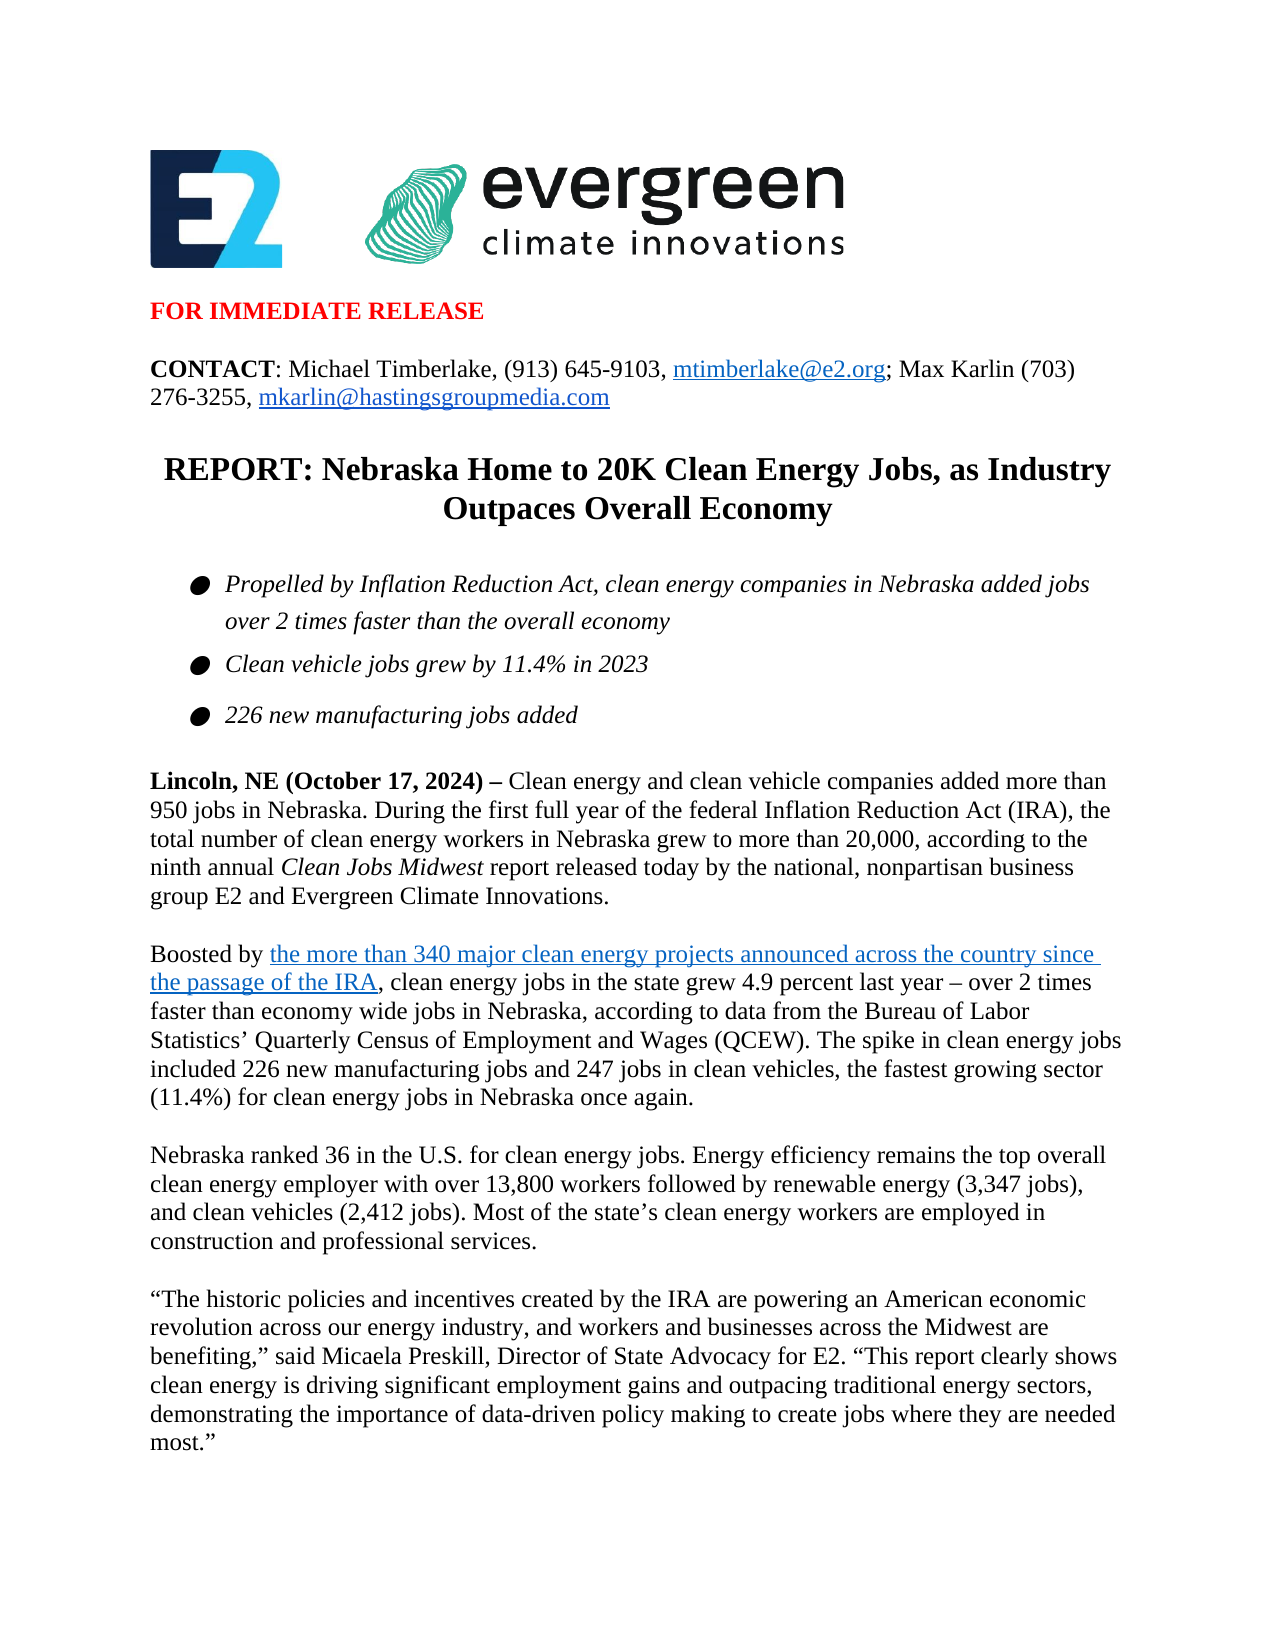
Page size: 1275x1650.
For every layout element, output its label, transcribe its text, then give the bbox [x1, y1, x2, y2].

text Lincoln, NE (October 17, 2024) – Clean energy and clean vehicle companies added more than 950 jobs in Nebraska. During the first full year of the federal Inflation Reduction Act (IRA), the total number of clean energy workers in Nebraska grew to more than 20,000, according to the ninth annual Clean Jobs Midwest report released today by the national, nonpartisan business group E2 and Evergreen Climate Innovations. [150, 766, 1125, 910]
text Boosted by the more than 340 major clean energy projects announced across the country since the passage of the IRA, clean energy jobs in the state grew 4.9 percent last year – over 2 times faster than economy wide jobs in Nebraska, according to data from the Bureau of Labor Statistics’ Quarterly Census of Employment and Wages (QCEW). The spike in clean energy jobs included 226 new manufacturing jobs and 247 jobs in clean vehicles, the fastest growing sector (11.4%) for clean energy jobs in Nebraska once again. [150, 939, 1125, 1111]
picture [365, 164, 844, 264]
text “The historic policies and incentives created by the IRA are powering an American economic revolution across our energy industry, and workers and businesses across the Midwest are benefiting,” said Micaela Preskill, Director of State Advocacy for E2. “This report clearly shows clean energy is driving significant employment gains and outpacing traditional energy sectors, demonstrating the importance of data-driven policy making to create jobs where they are needed most.” [150, 1284, 1125, 1456]
text Nebraska ranked 36 in the U.S. for clean energy jobs. Energy efficiency remains the top overall clean energy employer with over 13,800 workers followed by renewable energy (3,347 jobs), and clean vehicles (2,412 jobs). Most of the state’s clean energy workers are employed in construction and professional services. [150, 1140, 1125, 1255]
picture [150, 150, 283, 268]
list 226 new manufacturing jobs added [187, 686, 1125, 737]
text REPORT: Nebraska Home to 20K Clean Energy Jobs, as Industry Outpaces Overall Economy [150, 449, 1125, 526]
text FOR IMMEDIATE RELEASE [150, 296, 1125, 325]
list Clean vehicle jobs grew by 11.4% in 2023 [187, 635, 1125, 686]
list Propelled by Inflation Reduction Act, clean energy companies in Nebraska added jobs over 2 times faster than the overall economy [187, 555, 1125, 635]
text CONTACT: Michael Timberlake, (913) 645-9103, mtimberlake@e2.org; Max Karlin (703) 276-3255, mkarlin@hastingsgroupmedia.com [150, 354, 1125, 411]
